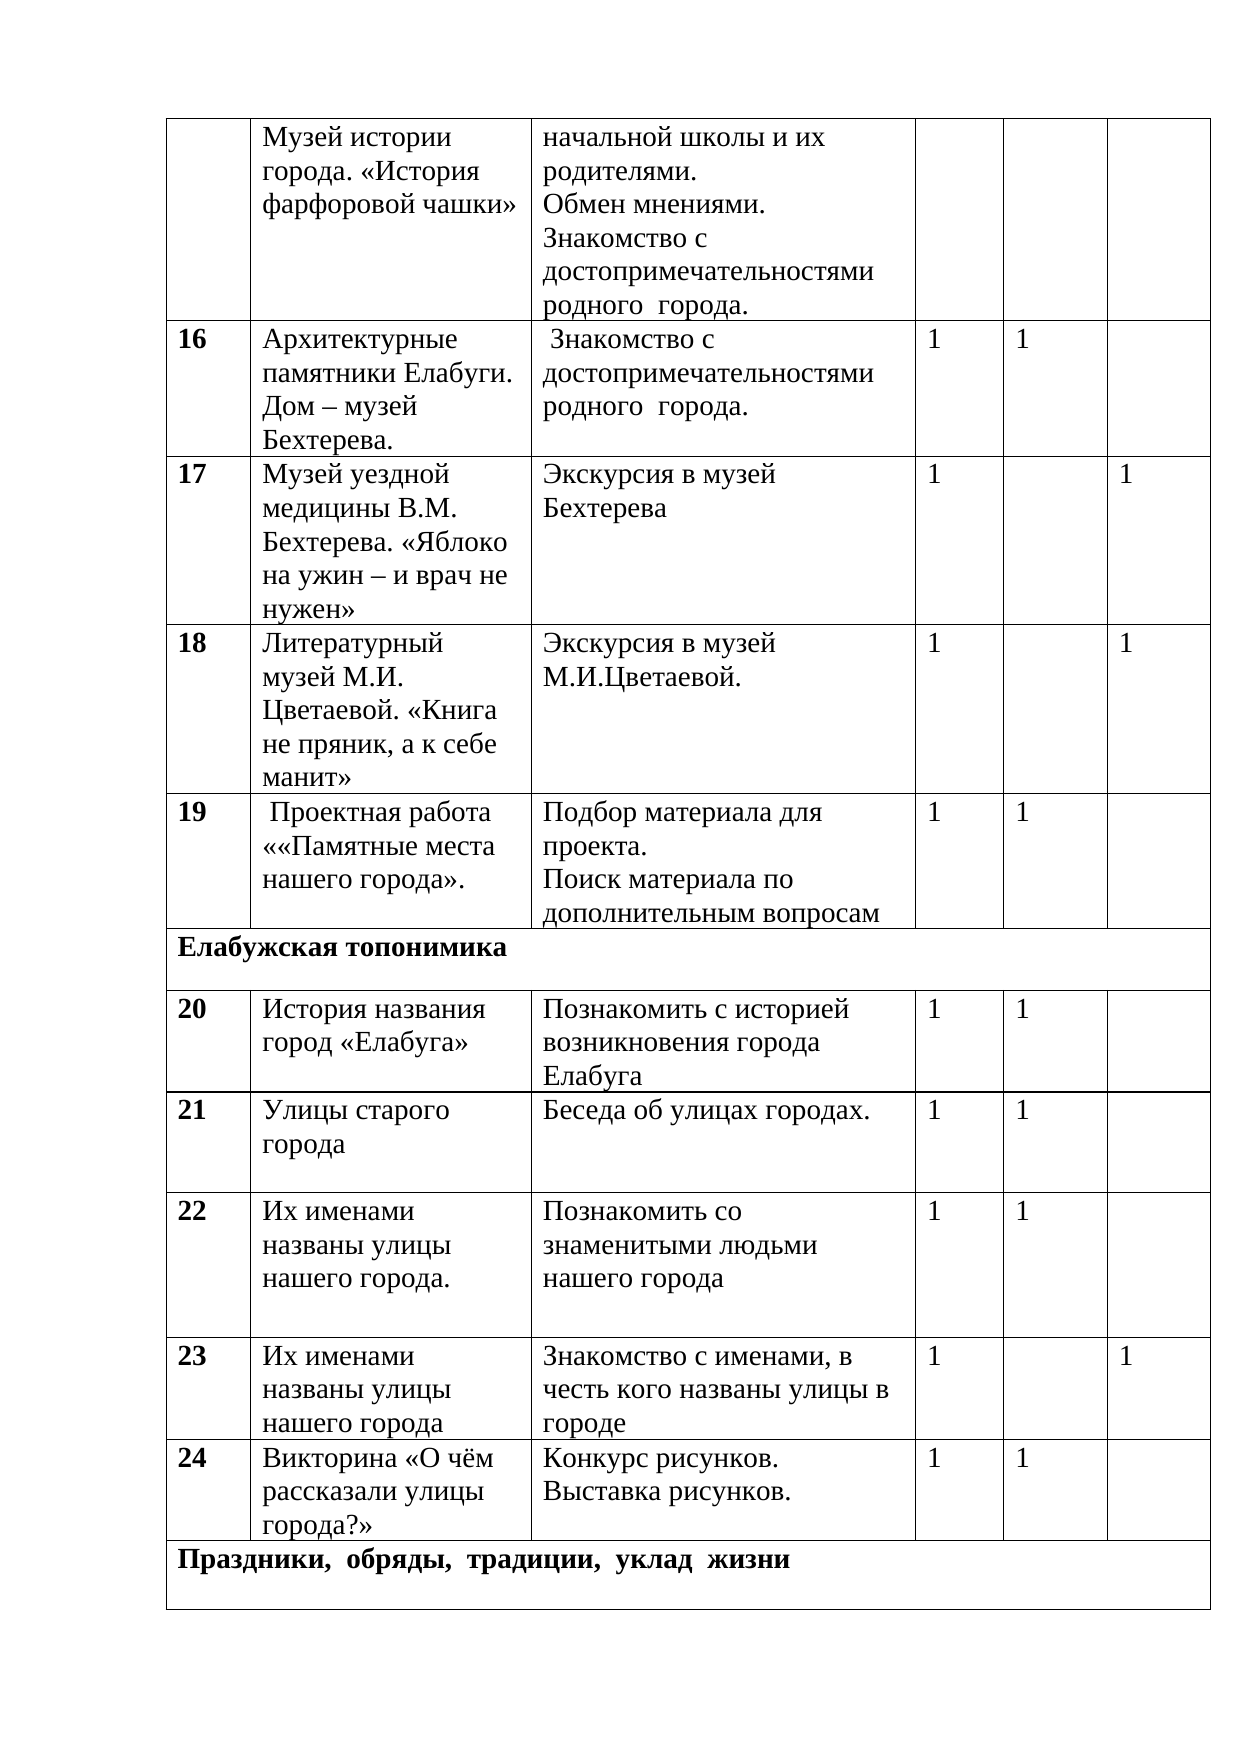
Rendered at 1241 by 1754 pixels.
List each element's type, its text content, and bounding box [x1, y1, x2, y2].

table_cell Их именами названы улицы нашего города. [251, 1193, 531, 1337]
table_cell Викторина «О чём рассказали улицы города?» [251, 1440, 531, 1540]
table_cell Познакомить со знаменитыми людьми нашего города [532, 1193, 915, 1337]
table_cell 1 [1108, 119, 1210, 320]
table_cell [1108, 794, 1210, 928]
table_cell 20 [167, 991, 250, 1091]
table_cell Музей уездной медицины В.М. Бехтерева. «Яблоко на ужин – и врач не нужен» [251, 457, 531, 624]
table_cell 24 [167, 1440, 250, 1540]
table_cell [1004, 119, 1107, 320]
table_cell 1 [1004, 321, 1107, 456]
table_cell Экскурсия в музей Бехтерева [532, 457, 915, 624]
table_cell [1004, 457, 1107, 624]
table_cell [1004, 625, 1107, 793]
table_cell 1 [1108, 625, 1210, 793]
table_cell 1 [916, 1093, 1003, 1192]
table_cell Праздники, обряды, традиции, уклад жизни [167, 1541, 1210, 1608]
table_cell 1 [916, 991, 1003, 1091]
table_cell [1108, 1093, 1210, 1192]
table_cell История названия город «Елабуга» [251, 991, 531, 1091]
table_cell 1 [916, 1440, 1003, 1540]
table_cell Знакомство с достопримечательностями родного города. [532, 321, 915, 456]
table_cell [1004, 1338, 1107, 1439]
table_cell Елабужская топонимика [167, 929, 1210, 990]
table_cell Беседа об улицах городах. [532, 1093, 915, 1192]
table_cell Знакомство с именами, в честь кого названы улицы в городе [532, 1338, 915, 1439]
table_cell Архитектурные памятники Елабуги. Дом – музей Бехтерева. [251, 321, 531, 456]
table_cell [251, 119, 531, 320]
table_cell [1108, 1193, 1210, 1337]
table_cell 1 [1004, 1093, 1107, 1192]
table_cell Конкурс рисунков. Выставка рисунков. [532, 1440, 915, 1540]
table_cell 1 [916, 1193, 1003, 1337]
table_cell 23 [167, 1338, 250, 1439]
table_cell 1 [1004, 794, 1107, 928]
table_cell Проектная работа ««Памятные места нашего города». [251, 794, 531, 928]
table_cell 1 [916, 625, 1003, 793]
table_cell 17 [167, 457, 250, 624]
table_cell 1 [916, 321, 1003, 456]
table_cell [1108, 1440, 1210, 1540]
table_cell 1 [1004, 1193, 1107, 1337]
table_cell 19 [167, 794, 250, 928]
table_cell Литературный музей М.И. Цветаевой. «Книга не пряник, а к себе манит» [251, 625, 531, 793]
table_cell Экскурсия в музей М.И.Цветаевой. [532, 625, 915, 793]
table_cell 1 [916, 119, 1003, 320]
table_cell [1108, 991, 1210, 1091]
table_cell 1 [1004, 1440, 1107, 1540]
table_cell Подбор материала для проекта. Поиск материала по дополнительным вопросам [532, 794, 915, 928]
table_cell Улицы старого города [251, 1093, 531, 1192]
table_cell 21 [167, 1093, 250, 1192]
table_cell Познакомить с историей возникновения города Елабуга [532, 991, 915, 1091]
table_cell 22 [167, 1193, 250, 1337]
table_cell Их именами названы улицы нашего города [251, 1338, 531, 1439]
table_cell 16 [167, 321, 250, 456]
table_cell 1 [1108, 457, 1210, 624]
table_cell 1 [916, 1338, 1003, 1439]
table_cell 1 [916, 457, 1003, 624]
table_cell [1108, 321, 1210, 456]
table_cell 1 [916, 794, 1003, 928]
table_cell 1 [1108, 1338, 1210, 1439]
table_cell 1 [1004, 991, 1107, 1091]
table_cell 15 [167, 119, 250, 320]
table_cell 18 [167, 625, 250, 793]
